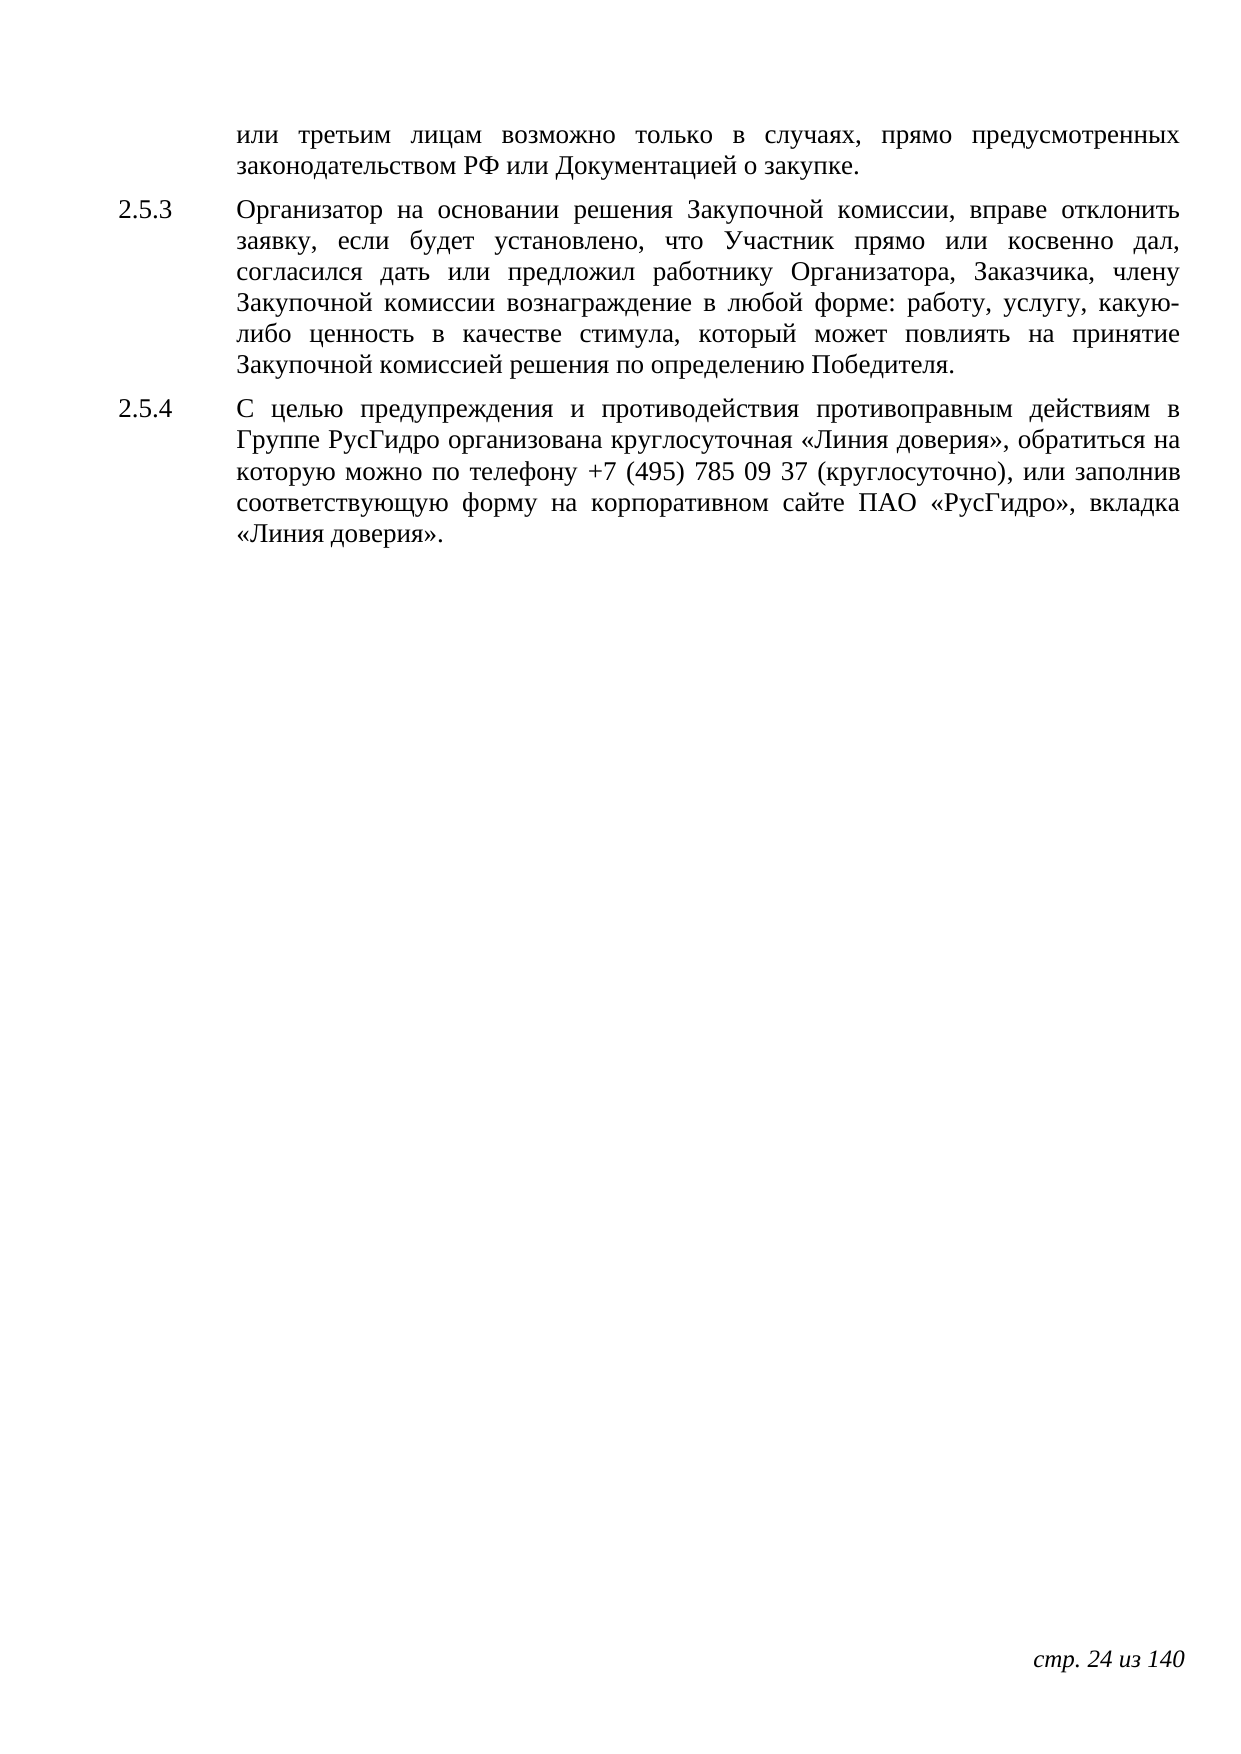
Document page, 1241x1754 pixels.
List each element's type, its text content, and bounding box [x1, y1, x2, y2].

text Организатор на основании решения Закупочной комиссии, вправе отклонить заявку, если будет установлено, что Участник прямо или косвенно дал, согласился дать или предложил работнику Организатора, Заказчика, члену Закупочной комиссии вознаграждение в любой форме: работу, услугу, какую-либо ценность в качестве стимула, который может повлиять на принятие Закупочной комиссией решения по определению Победителя. [118, 193, 1181, 380]
text С целью предупреждения и противодействия противоправным действиям в Группе РусГидро организована круглосуточная «Линия доверия», обратиться на которую можно по телефону +7 (495) 785 09 37 (круглосуточно), или заполнив соответствующую форму на корпоративном сайте ПАО «РусГидро», вкладка «Линия доверия». [118, 392, 1181, 548]
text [118, 118, 1181, 180]
